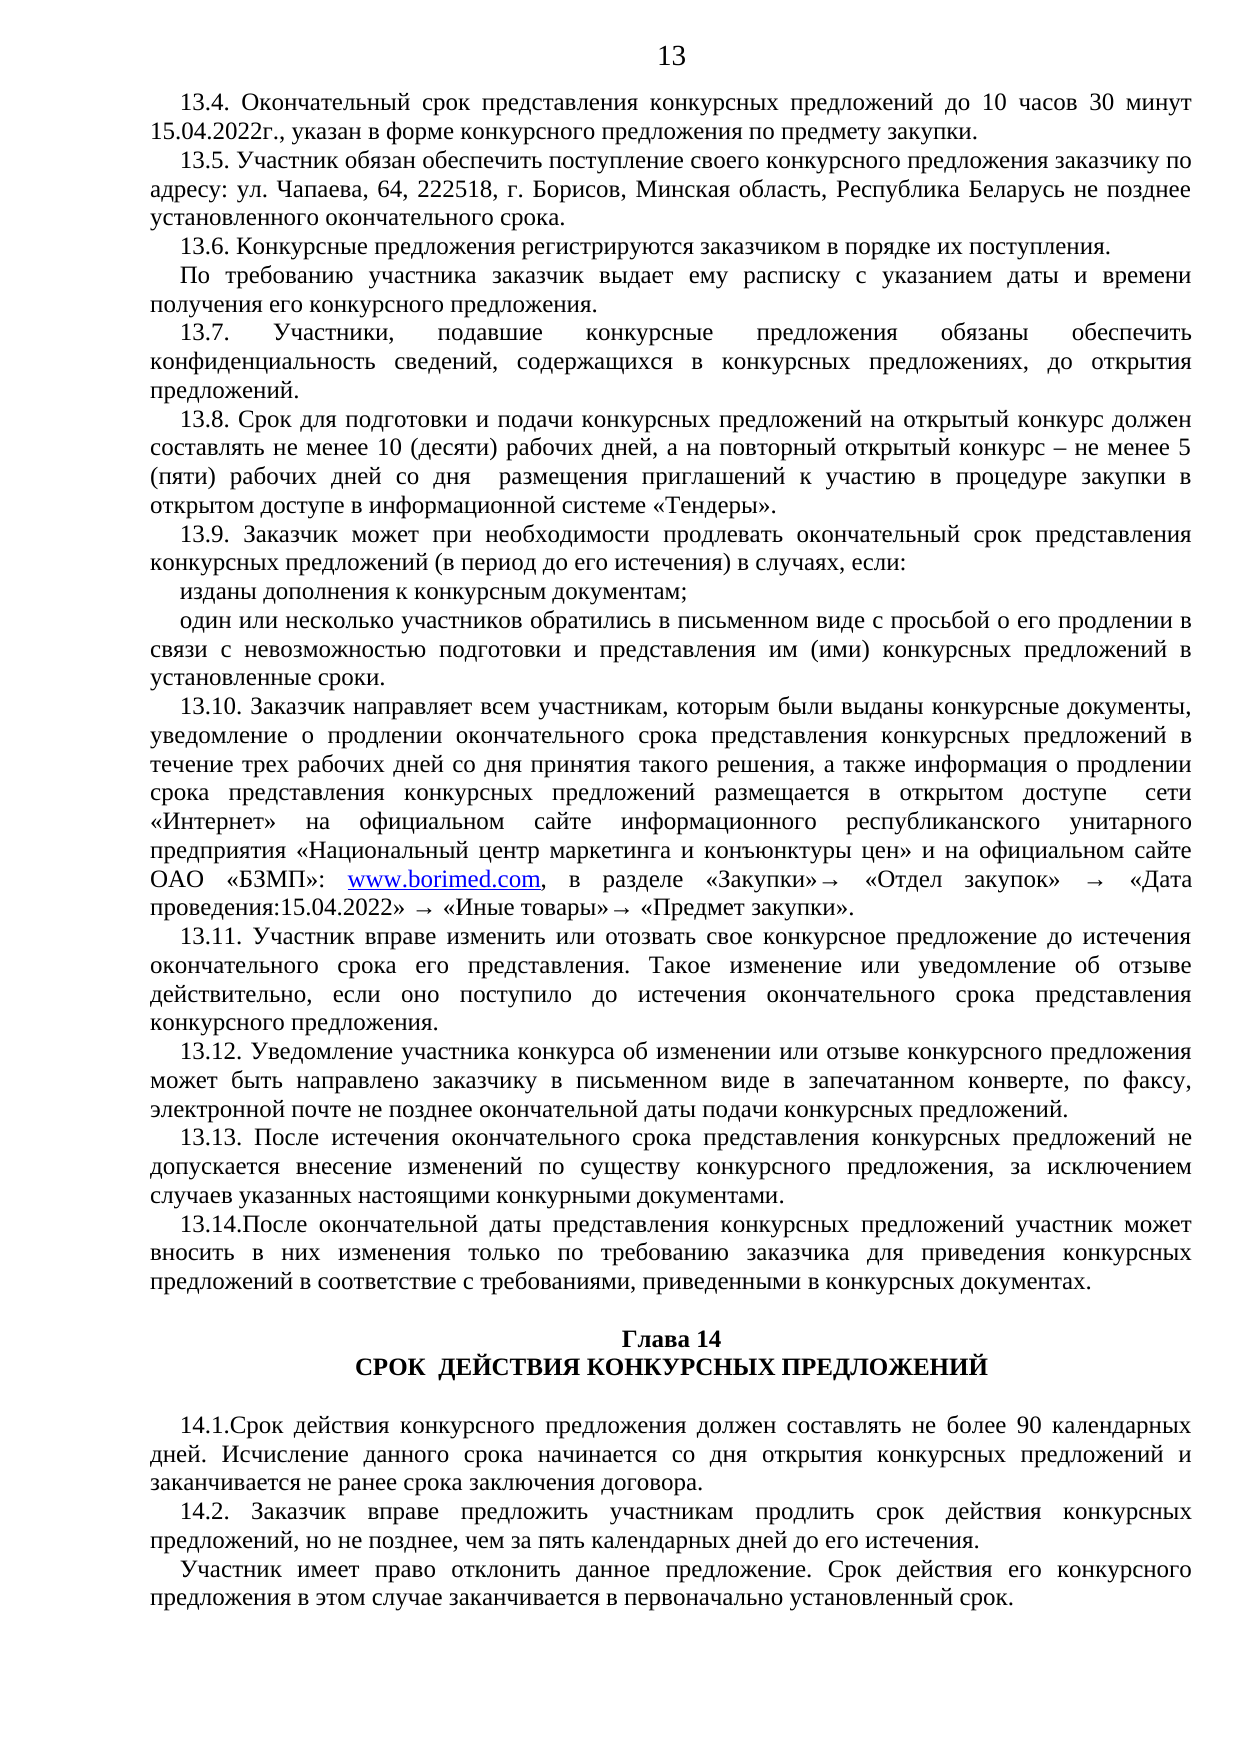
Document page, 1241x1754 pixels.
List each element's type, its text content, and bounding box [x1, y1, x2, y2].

text один или несколько участников обратились в письменном виде с просьбой о его продлении в связи с невозможностью подготовки и представления им (ими) конкурсных предложений в установленные сроки. [150, 605, 1193, 691]
text 13.5. Участник обязан обеспечить поступление своего конкурсного предложения заказчику по адресу: ул. Чапаева, 64, 222518, г. Борисов, Минская область, Республика Беларусь не позднее установленного окончательного срока. [150, 145, 1193, 231]
text 13.11. Участник вправе изменить или отозвать свое конкурсное предложение до истечения окончательного срока его представления. Такое изменение или уведомление об отзыве действительно, если оно поступило до истечения окончательного срока представления конкурсного предложения. [150, 921, 1193, 1036]
text 13.12. Уведомление участника конкурса об изменении или отзыве конкурсного предложения может быть направлено заказчику в письменном виде в запечатанном конверте, по факсу, электронной почте не позднее окончательной даты подачи конкурсных предложений. [150, 1036, 1193, 1122]
text 13.4. Окончательный срок представления конкурсных предложений до 10 часов 30 минут 15.04.2022г., указан в форме конкурсного предложения по предмету закупки. [150, 87, 1193, 145]
text 13.14.После окончательной даты представления конкурсных предложений участник может вносить в них изменения только по требованию заказчика для приведения конкурсных предложений в соответствие с требованиями, приведенными в конкурсных документах. [150, 1209, 1193, 1295]
text 13.10. Заказчик направляет всем участникам, которым были выданы конкурсные документы, уведомление о продлении окончательного срока представления конкурсных предложений в течение трех рабочих дней со дня принятия такого решения, а также информация о продлении срока представления конкурсных предложений размещается в открытом доступе сети «Интернет» на официальном сайте информационного республиканского унитарного предприятия «Национальный центр маркетинга и конъюнктуры цен» и на официальном сайте ОАО «БЗМП»: www.borimed.com, в разделе «Закупки»→ «Отдел закупок» → «Дата проведения:15.04.2022» → «Иные товары»→ «Предмет закупки». [150, 691, 1193, 921]
text По требованию участника заказчик выдает ему расписку с указанием даты и времени получения его конкурсного предложения. [150, 260, 1193, 317]
text 13.13. После истечения окончательного срока представления конкурсных предложений не допускается внесение изменений по существу конкурсного предложения, за исключением случаев указанных настоящими конкурными документами. [150, 1122, 1193, 1209]
text 13.9. Заказчик может при необходимости продлевать окончательный срок представления конкурсных предложений (в период до его истечения) в случаях, если: [150, 519, 1193, 576]
text 14.2. Заказчик вправе предложить участникам продлить срок действия конкурсных предложений, но не позднее, чем за пять календарных дней до его истечения. [150, 1496, 1193, 1554]
text 13.6. Конкурсные предложения регистрируются заказчиком в порядке их поступления. [150, 231, 1193, 260]
text 13.8. Срок для подготовки и подачи конкурсных предложений на открытый конкурс должен составлять не менее 10 (десяти) рабочих дней, а на повторный открытый конкурс – не менее 5 (пяти) рабочих дней со дня размещения приглашений к участию в процедуре закупки в открытом доступе в информационной системе «Тендеры». [150, 404, 1193, 519]
text 14.1.Срок действия конкурсного предложения должен составлять не более 90 календарных дней. Исчисление данного срока начинается со дня открытия конкурсных предложений и заканчивается не ранее срока заключения договора. [150, 1410, 1193, 1496]
text изданы дополнения к конкурсным документам; [150, 576, 1193, 605]
text Участник имеет право отклонить данное предложение. Срок действия его конкурсного предложения в этом случае заканчивается в первоначально установленный срок. [150, 1554, 1193, 1611]
text Глава 14 [150, 1324, 1193, 1352]
text 13.7. Участники, подавшие конкурсные предложения обязаны обеспечить конфиденциальность сведений, содержащихся в конкурсных предложениях, до открытия предложений. [150, 317, 1193, 404]
text СРОК ДЕЙСТВИЯ КОНКУРСНЫХ ПРЕДЛОЖЕНИЙ [150, 1352, 1193, 1381]
